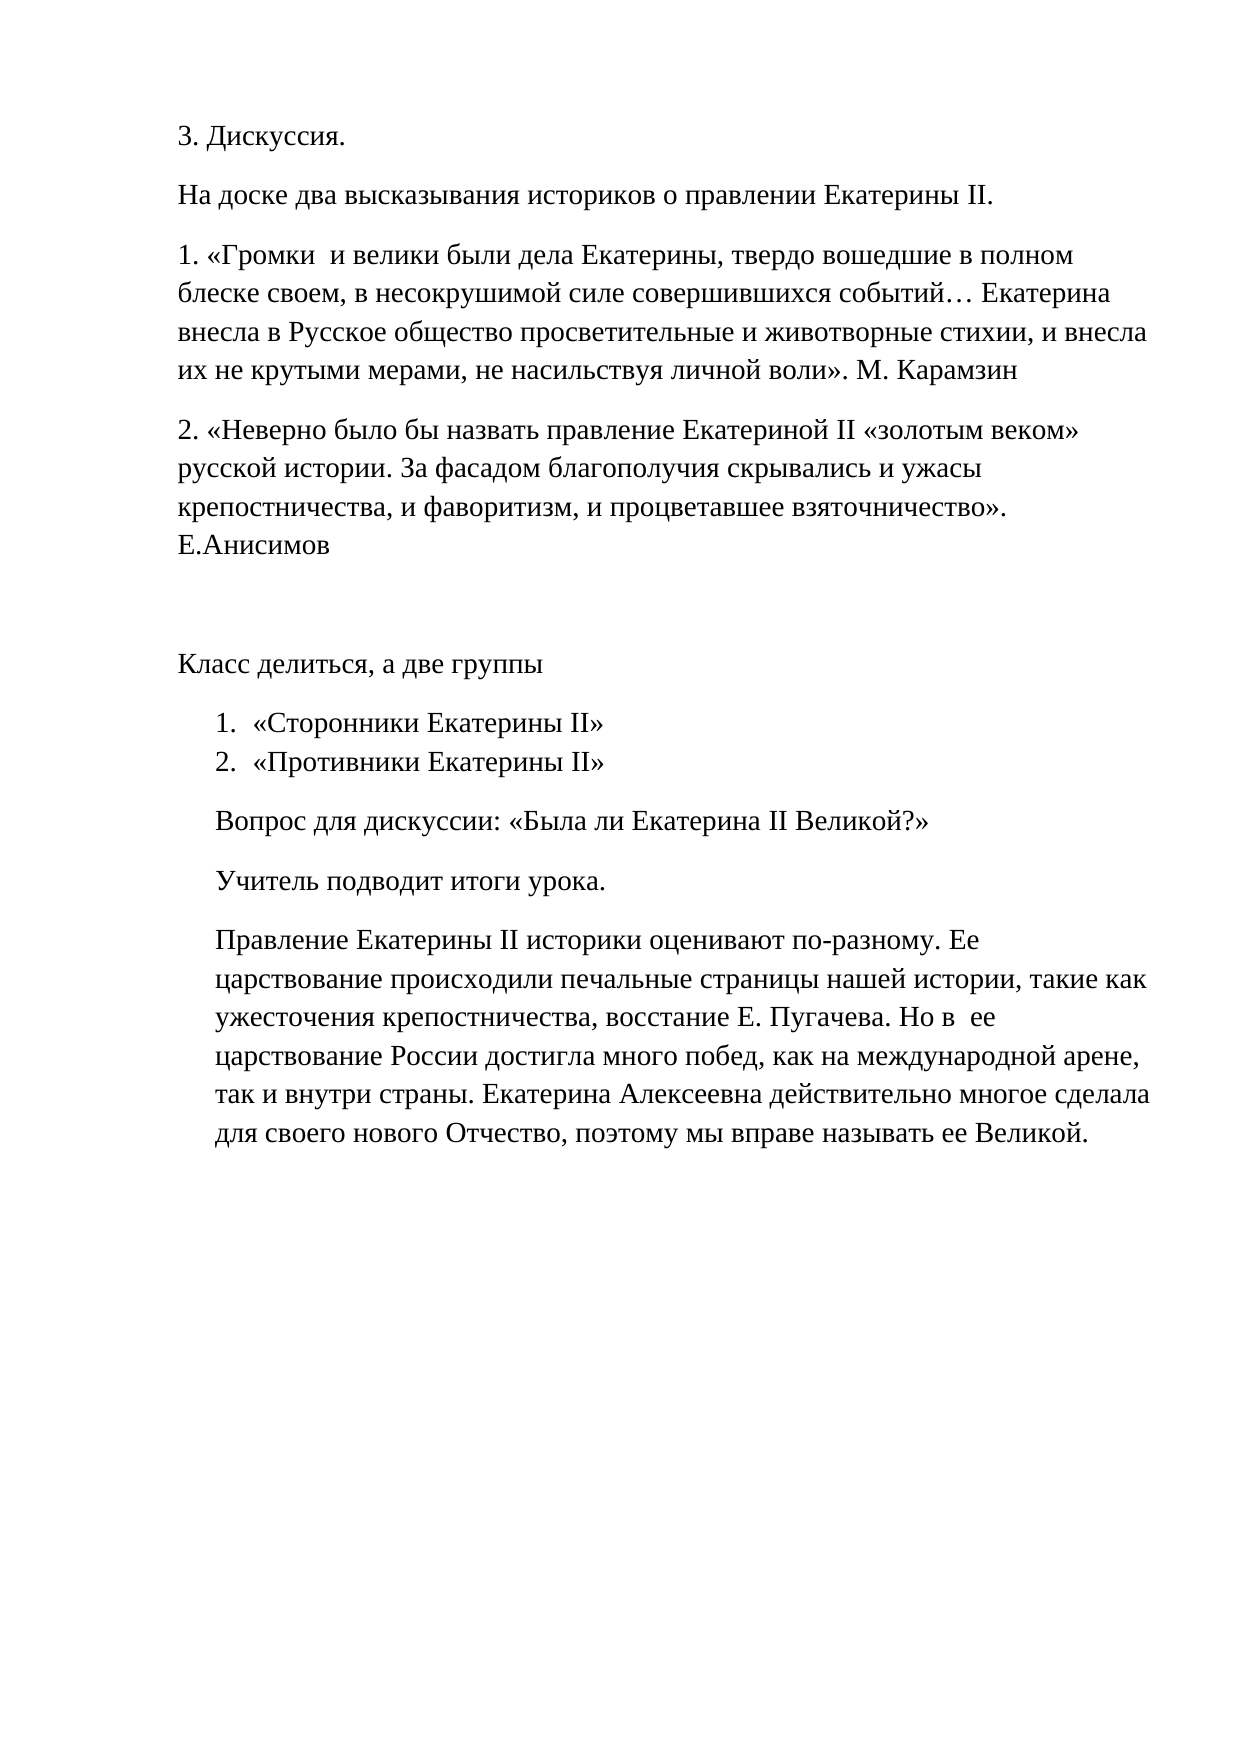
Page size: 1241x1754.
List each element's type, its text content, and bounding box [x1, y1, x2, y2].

text 2. «Неверно было бы назвать правление Екатериной II «золотым веком» русской истории. За фасадом благополучия скрывались и ужасы крепостничества, и фаворитизм, и процветавшее взяточничество». Е.Анисимов [177, 412, 1152, 561]
text На доске два высказывания историков о правлении Екатерины II. [177, 177, 1152, 211]
text Вопрос для дискуссии: «Была ли Екатерина II Великой?» [215, 803, 1152, 837]
text 1. «Громки и велики были дела Екатерины, твердо вошедшие в полном блеске своем, в несокрушимой силе совершившихся событий… Екатерина внесла в Русское общество просветительные и животворные стихии, и внесла их не крутыми мерами, не насильствуя личной воли». М. Карамзин [177, 237, 1152, 386]
text 3. Дискуссия. [177, 118, 1152, 152]
text Класс делиться, а две группы [177, 646, 1152, 680]
list «Противники Екатерины II» [215, 744, 1152, 778]
text Правление Екатерины II историки оценивают по-разному. Ее царствование происходили печальные страницы нашей истории, такие как ужесточения крепостничества, восстание Е. Пугачева. Но в ее царствование России достигла много побед, как на международной арене, так и внутри страны. Екатерина Алексеевна действительно многое сделала для своего нового Отчество, поэтому мы вправе называть ее Великой. [215, 922, 1152, 1148]
text Учитель подводит итоги урока. [215, 863, 1152, 896]
list «Сторонники Екатерины II» [215, 706, 1152, 739]
